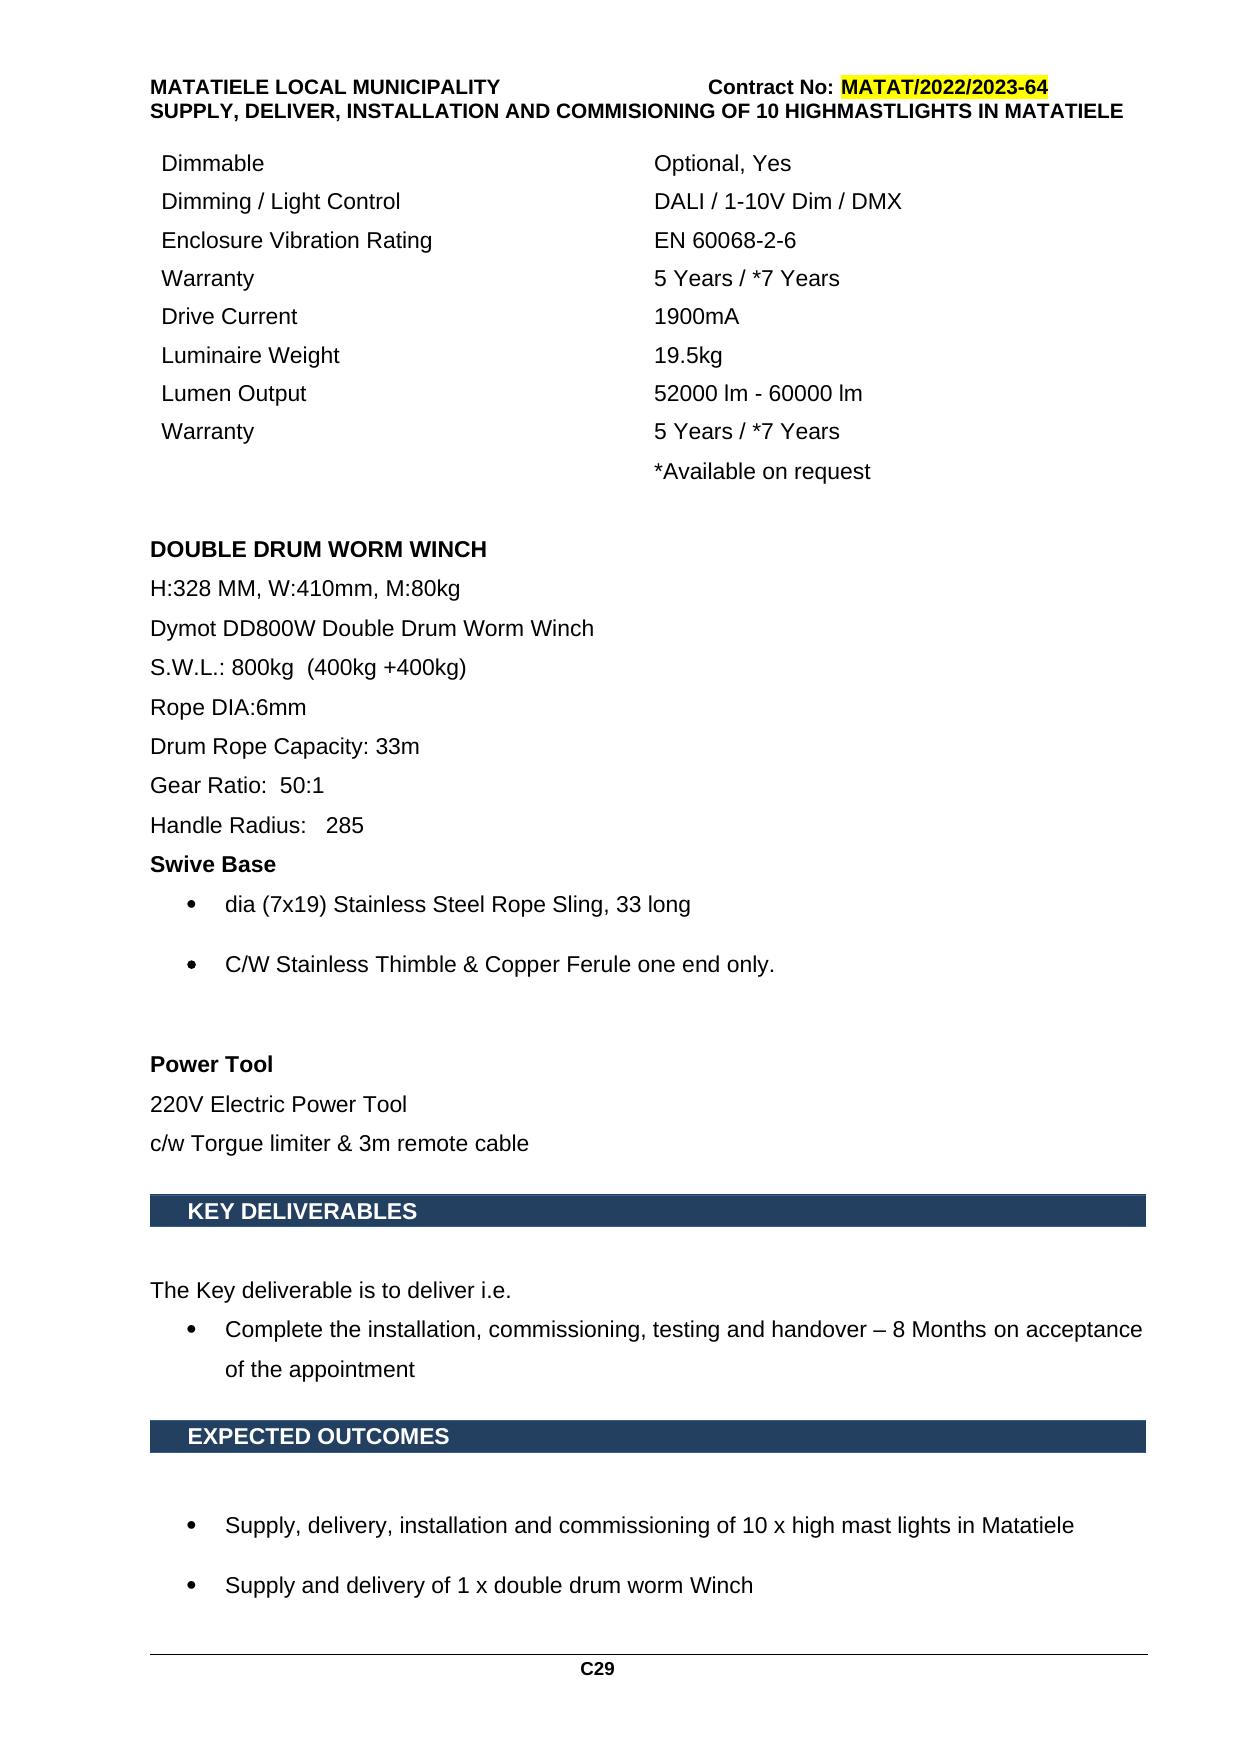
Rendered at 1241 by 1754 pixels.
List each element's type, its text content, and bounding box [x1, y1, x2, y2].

text c/w Torgue limiter & 3m remote cable [150, 1130, 1146, 1156]
table_cell DALI / 1-10V Dim / DMX [643, 188, 1135, 227]
list EXPECTED OUTCOMES [150, 1421, 1146, 1452]
list Complete the installation, commissioning, testing and handover – 8 Months on acceptance of the appointment [187, 1316, 1146, 1382]
table_cell 52000 lm - 60000 lm [643, 380, 1135, 418]
text S.W.L.: 800kg (400kg +400kg) [150, 654, 1146, 680]
table_cell Optional, Yes [643, 150, 1135, 188]
table_cell 5 Years / *7 Years [643, 265, 1135, 303]
table_cell Dimmable [150, 150, 643, 188]
text Gear Ratio: 50:1 [150, 772, 1146, 799]
table_cell Drive Current [150, 303, 643, 342]
text Power Tool [150, 1051, 1146, 1077]
table_cell Luminaire Weight [150, 342, 643, 380]
text Dymot DD800W Double Drum Worm Winch [150, 614, 1146, 641]
table_cell 1900mA [643, 303, 1135, 342]
table_cell Lumen Output [150, 380, 643, 418]
text H:328 MM, W:410mm, M:80kg [150, 575, 1146, 601]
list Supply and delivery of 1 x double drum worm Winch [187, 1572, 1146, 1598]
list KEY DELIVERABLES [150, 1196, 1146, 1226]
table_cell Warranty [150, 418, 643, 496]
table_cell EN 60068-2-6 [643, 227, 1135, 265]
text Drum Rope Capacity: 33m [150, 733, 1146, 759]
text 220V Electric Power Tool [150, 1091, 1146, 1117]
table_cell 19.5kg [643, 342, 1135, 380]
table_cell Enclosure Vibration Rating [150, 227, 643, 265]
text The Key deliverable is to deliver i.e. [150, 1277, 1146, 1303]
text Rope DIA:6mm [150, 693, 1146, 720]
list C/W Stainless Thimble & Copper Ferule one end only. [187, 951, 1146, 978]
text DOUBLE DRUM WORM WINCH [150, 536, 1146, 562]
list Supply, delivery, installation and commissioning of 10 x high mast lights in Matatiele [187, 1512, 1146, 1538]
text Handle Radius: 285 [150, 812, 1146, 838]
table_cell Warranty [150, 265, 643, 303]
list dia (7x19) Stainless Steel Rope Sling, 33 long [187, 891, 1146, 917]
table_cell 5 Years / *7 Years *Available on request [643, 418, 1135, 496]
table_cell Dimming / Light Control [150, 188, 643, 227]
text Swive Base [150, 851, 1146, 878]
